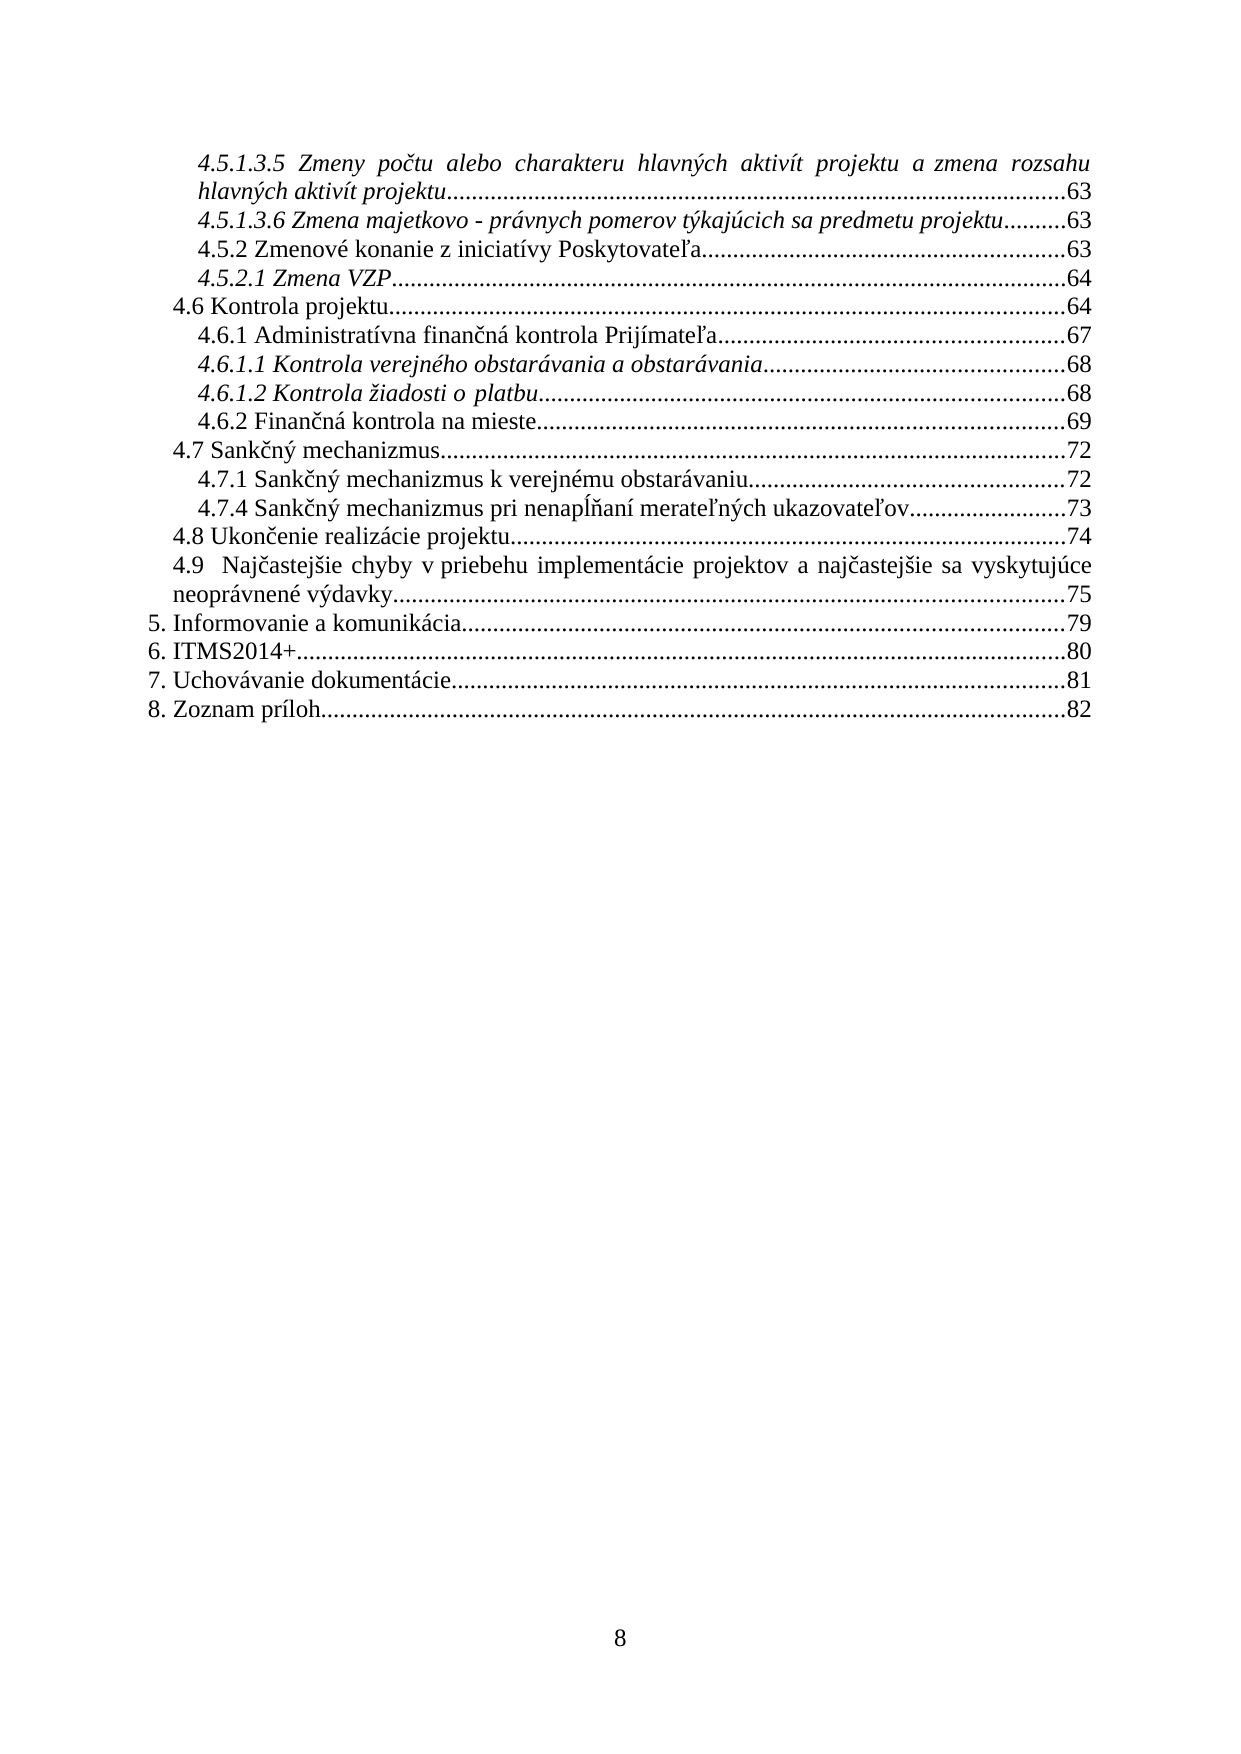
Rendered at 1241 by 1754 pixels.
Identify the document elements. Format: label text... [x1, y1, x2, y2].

text 4.9 Najčastejšie chyby v priebehu implementácie projektov a najčastejšie sa vyskytujúce neoprávnené výdavky 75 [173, 550, 1093, 608]
text 4.7.1 Sankčný mechanizmus k verejnému obstarávaniu 72 [198, 464, 1093, 493]
text 4.7.4 Sankčný mechanizmus pri nenapĺňaní merateľných ukazovateľov 73 [198, 493, 1093, 521]
text 4.6.1.1 Kontrola verejného obstarávania a obstarávania 68 [198, 349, 1093, 378]
text 6. ITMS2014+ 80 [148, 636, 1093, 665]
text 4.5.2 Zmenové konanie z iniciatívy Poskytovateľa 63 [198, 234, 1093, 263]
text 4.6.2 Finančná kontrola na mieste 69 [198, 406, 1093, 435]
text 4.8 Ukončenie realizácie projektu 74 [173, 521, 1093, 550]
text 5. Informovanie a komunikácia 79 [148, 608, 1093, 636]
text 4.7 Sankčný mechanizmus 72 [173, 435, 1093, 464]
text 4.6.1 Administratívna finančná kontrola Prijímateľa 67 [198, 320, 1093, 349]
text 4.5.1.3.5 Zmeny počtu alebo charakteru hlavných aktivít projektu a zmena rozsahu hlavných aktivít projektu 63 [198, 148, 1093, 205]
text 4.6 Kontrola projektu 64 [173, 291, 1093, 320]
text 4.6.1.2 Kontrola žiadosti o platbu 68 [198, 378, 1093, 406]
text 8. Zoznam príloh 82 [148, 694, 1093, 723]
text 7. Uchovávanie dokumentácie 81 [148, 665, 1093, 694]
text 4.5.2.1 Zmena VZP 64 [198, 263, 1093, 291]
text 4.5.1.3.6 Zmena majetkovo - právnych pomerov týkajúcich sa predmetu projektu 63 [198, 205, 1093, 234]
